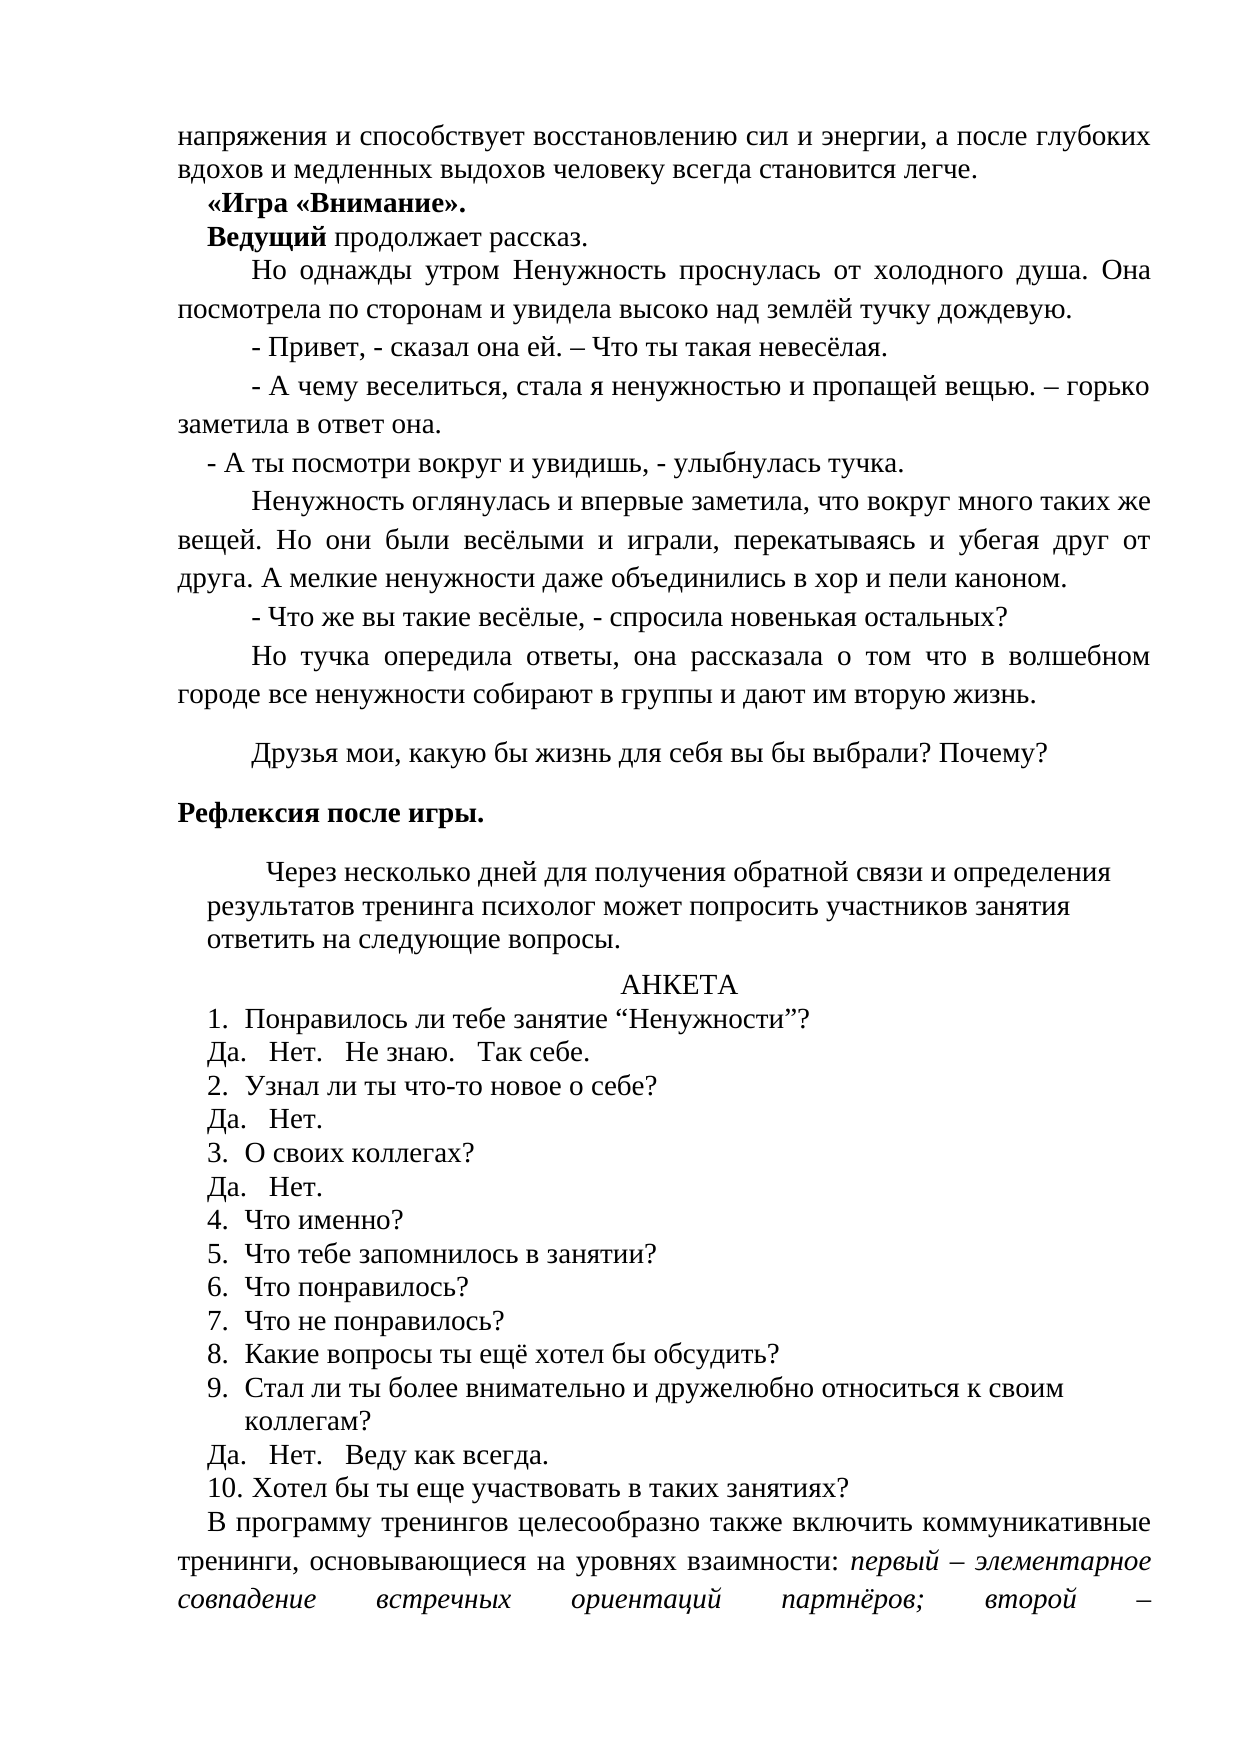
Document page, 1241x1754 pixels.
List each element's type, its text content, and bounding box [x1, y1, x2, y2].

text Да. Нет. Веду как всегда. [207, 1437, 1152, 1471]
list Стал ли ты более внимательно и дружелюбно относиться к своим коллегам? [207, 1370, 1152, 1437]
text Через несколько дней для получения обратной связи и определения результатов тренинга психолог может попросить участников занятия ответить на следующие вопросы. [207, 854, 1152, 955]
text Ненужность оглянулась и впервые заметила, что вокруг много таких же вещей. Но они были весёлыми и играли, перекатываясь и убегая друг от друга. А мелкие ненужности даже объединились в хор и пели каноном. [177, 483, 1152, 594]
text Да. Нет. Не знаю. Так себе. [207, 1034, 1152, 1068]
list Что именно? [207, 1202, 1152, 1236]
list Что не понравилось? [207, 1303, 1152, 1336]
list Хотел бы ты еще участвовать в таких занятиях? [207, 1471, 1152, 1504]
text Да. Нет. [207, 1102, 1152, 1135]
text «Игра «Внимание». [177, 185, 1152, 219]
text Ведущий продолжает рассказ. [177, 219, 1152, 252]
text АНКЕТА [177, 967, 1152, 1001]
text - А чему веселиться, стала я ненужностью и пропащей вещью. – горько заметила в ответ она. [177, 368, 1152, 440]
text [177, 1504, 1152, 1615]
text Да. Нет. [207, 1169, 1152, 1202]
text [177, 118, 1152, 185]
list О своих коллегах? [207, 1135, 1152, 1169]
list Понравилось ли тебе занятие “Ненужности”? [207, 1001, 1152, 1034]
list Что понравилось? [207, 1269, 1152, 1303]
list Узнал ли ты что-то новое о себе? [207, 1068, 1152, 1102]
text Рефлексия после игры. [177, 795, 1152, 828]
list Что тебе запомнилось в занятии? [207, 1236, 1152, 1269]
list Какие вопросы ты ещё хотел бы обсудить? [207, 1336, 1152, 1370]
text - Что же вы такие весёлые, - спросила новенькая остальных? [177, 599, 1152, 633]
text Друзья мои, какую бы жизнь для себя вы бы выбрали? Почему? [177, 736, 1152, 769]
text Но однажды утром Ненужность проснулась от холодного душа. Она посмотрела по сторонам и увидела высоко над землёй тучку дождевую. [177, 252, 1152, 324]
text Но тучка опередила ответы, она рассказала о том что в волшебном городе все ненужности собирают в группы и дают им вторую жизнь. [177, 638, 1152, 710]
text - Привет, - сказал она ей. – Что ты такая невесёлая. [177, 329, 1152, 363]
text - А ты посмотри вокруг и увидишь, - улыбнулась тучка. [207, 445, 1152, 478]
